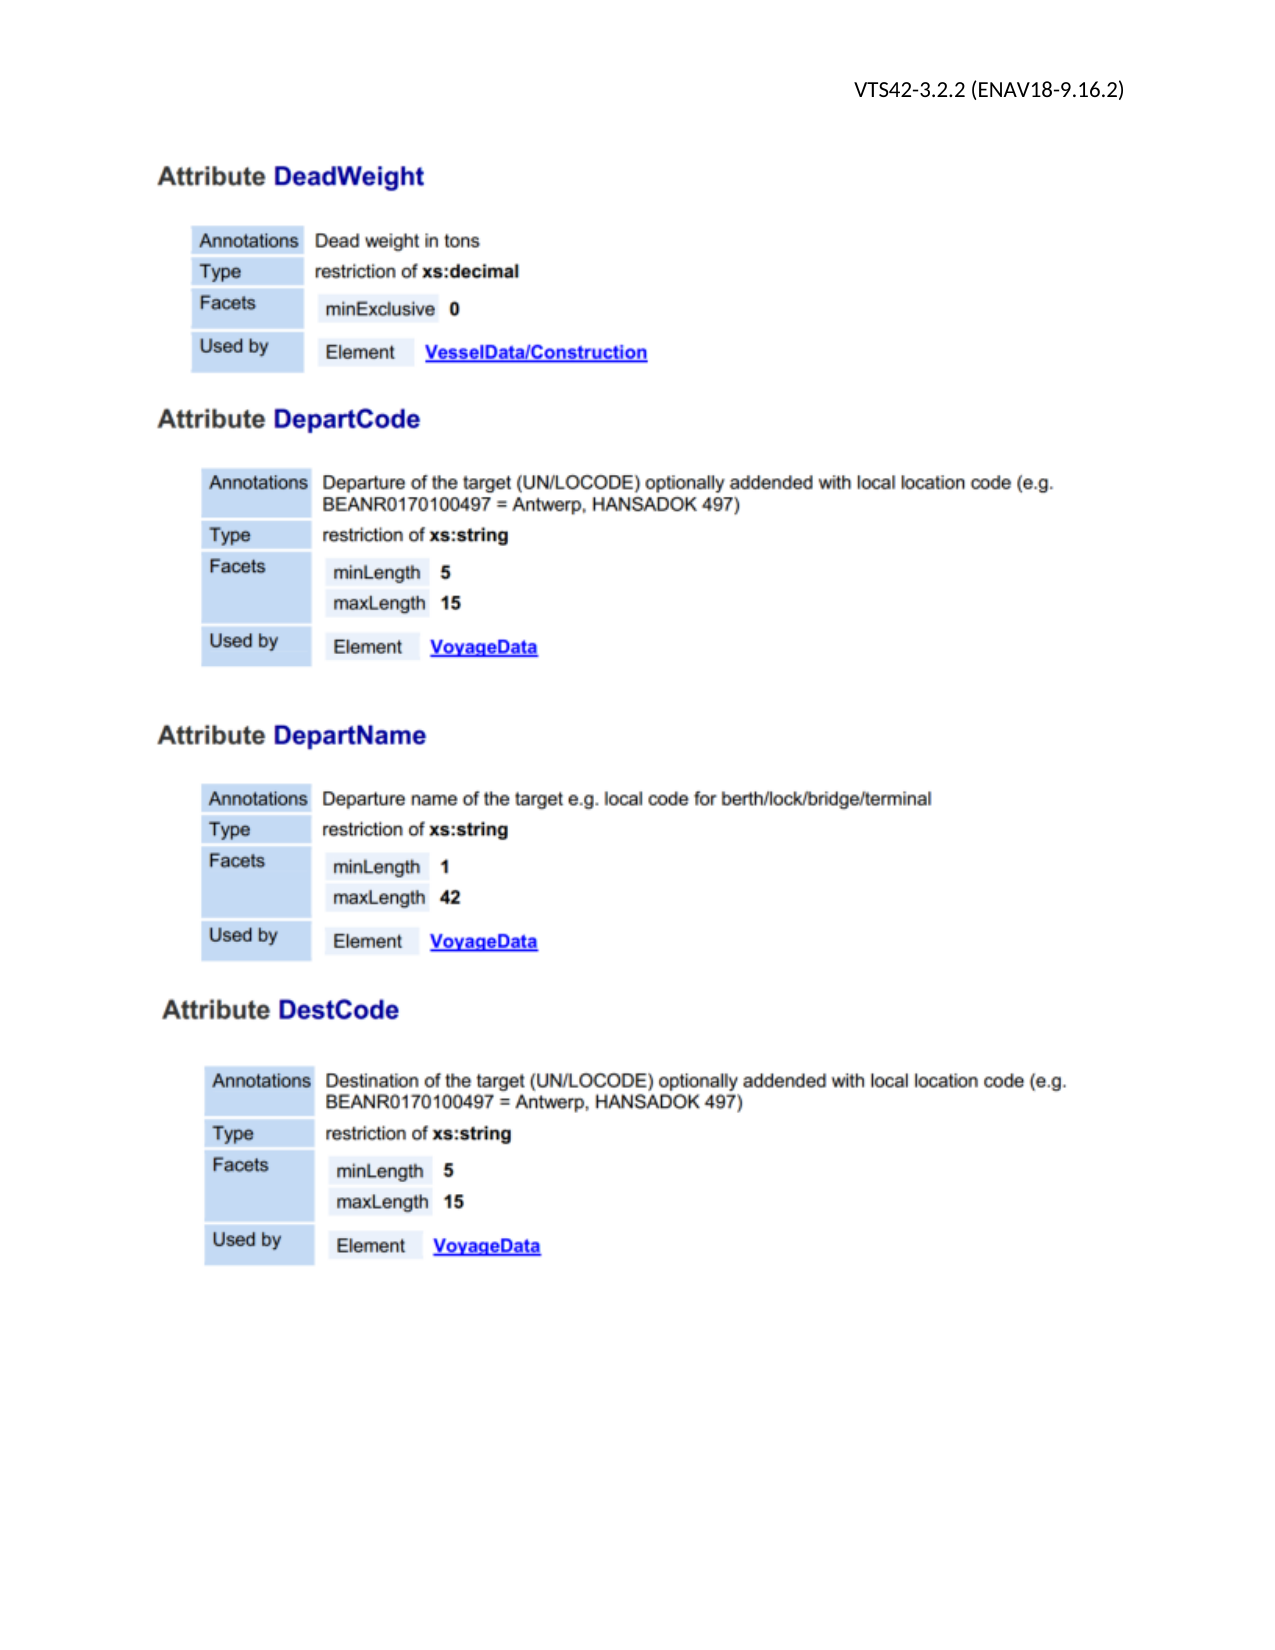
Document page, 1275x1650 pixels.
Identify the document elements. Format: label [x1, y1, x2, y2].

picture [150, 150, 659, 378]
picture [150, 991, 405, 1034]
picture [150, 402, 1063, 967]
picture [150, 1058, 1072, 1270]
